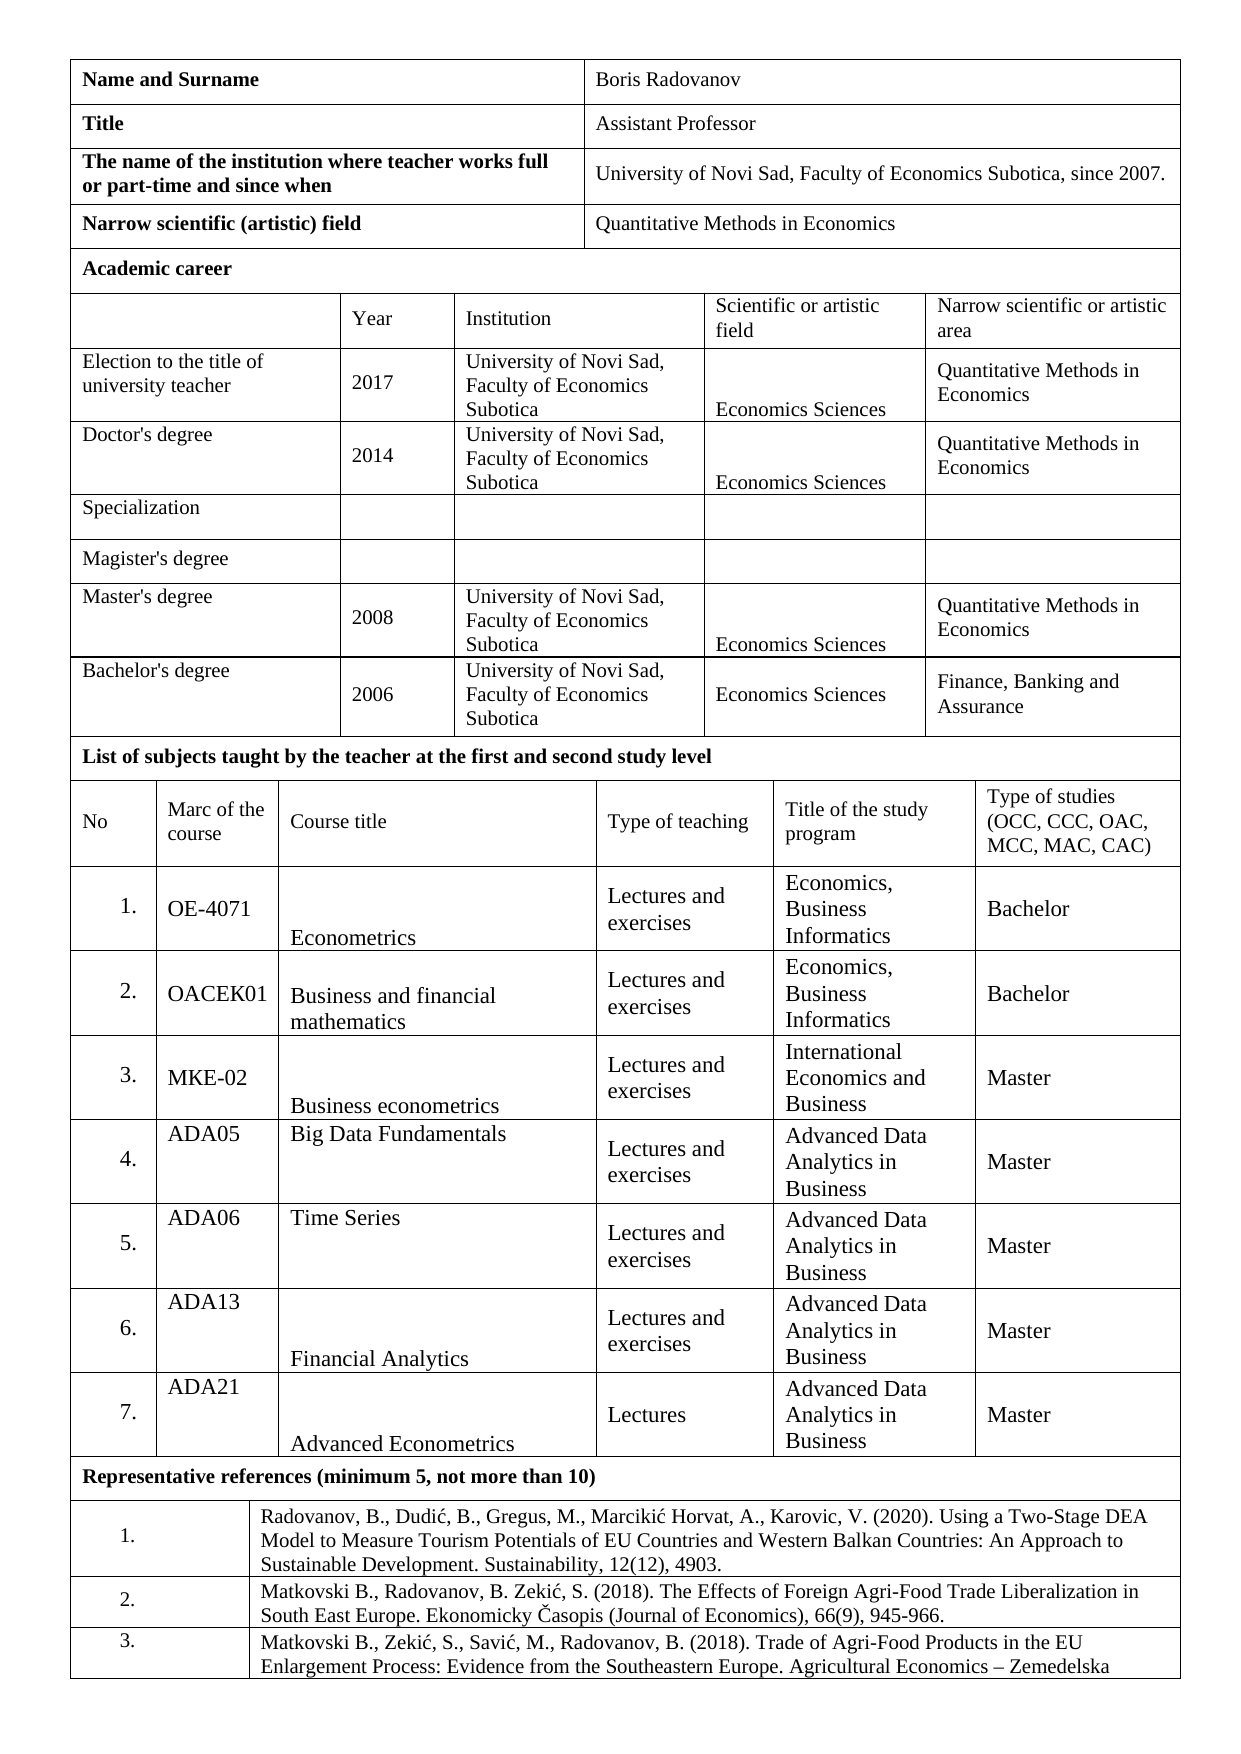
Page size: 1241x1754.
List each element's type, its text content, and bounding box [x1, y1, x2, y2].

table_cell Academic career [71, 249, 1180, 292]
table_cell Econometrics [279, 867, 596, 950]
table_cell Representative references (minimum 5, not more than 10) [71, 1457, 1180, 1500]
table_cell [71, 951, 156, 1034]
table_cell [71, 1373, 156, 1456]
table_cell Economics, Business Informatics [774, 951, 975, 1034]
table_cell Lectures and exercises [597, 1036, 773, 1119]
table_cell Magister's degree [71, 540, 340, 583]
table_cell Advanced Data Analytics in Business [774, 1120, 975, 1203]
table_cell Business econometrics [279, 1036, 596, 1119]
table_cell ADA05 [157, 1120, 278, 1203]
table_cell Type of studies (ОСС, ССС, ОАС, МСС, МАС, САС) [976, 781, 1180, 866]
table_cell Master [976, 1036, 1180, 1119]
table_cell Master [976, 1204, 1180, 1287]
table_cell [71, 1036, 156, 1119]
table_cell Type of teaching [597, 781, 773, 866]
table_cell Economics, Business Informatics [774, 867, 975, 950]
table_cell ADA21 [157, 1373, 278, 1456]
table_cell [705, 540, 925, 583]
table_cell Advanced Data Analytics in Business [774, 1373, 975, 1456]
table_cell Bachelor [976, 951, 1180, 1034]
table_cell 2006 [341, 658, 454, 736]
table_cell ADA06 [157, 1204, 278, 1287]
table_cell [71, 867, 156, 950]
table_cell Matkovski B., Radovanov, B. Zekić, S. (2018). The Effects of Foreign Agri-Food Trade Liberalization in South East Europe. Ekonomicky Časopis (Journal of Economics), 66(9), 945-966. [250, 1577, 1180, 1627]
table_cell Lectures and exercises [597, 1120, 773, 1203]
table_cell Advanced Econometrics [279, 1373, 596, 1456]
table_cell Economics Sciences [705, 584, 925, 656]
table_header Name and Surname [71, 60, 584, 103]
table_cell University of Novi Sad, Faculty of Economics Subotica [455, 658, 704, 736]
table_cell [71, 294, 340, 348]
table_cell Marc of the course [157, 781, 278, 866]
table_cell [341, 495, 454, 539]
table_cell Scientific or artistic field [705, 294, 925, 348]
table_cell Economics Sciences [705, 422, 925, 494]
table_cell Quantitative Methods in Economics [926, 349, 1180, 421]
table_cell Lectures and exercises [597, 1289, 773, 1372]
table_cell Bachelor [976, 867, 1180, 950]
table_cell Big Data Fundamentals [279, 1120, 596, 1203]
table_cell [926, 495, 1180, 539]
table_cell Lectures [597, 1373, 773, 1456]
table_cell [71, 1577, 249, 1627]
table_cell [705, 495, 925, 539]
table_cell Narrow scientific (artistic) field [71, 205, 584, 248]
table_cell [71, 1628, 249, 1678]
table_cell Master [976, 1120, 1180, 1203]
table_cell [926, 540, 1180, 583]
table_cell Finance, Banking and Assurance [926, 658, 1180, 736]
table_cell Quantitative Methods in Economics [926, 584, 1180, 656]
table_cell 2008 [341, 584, 454, 656]
table_cell [341, 540, 454, 583]
table_cell [71, 1501, 249, 1576]
table_cell МКЕ-02 [157, 1036, 278, 1119]
table_cell Title of the study program [774, 781, 975, 866]
table_cell University of Novi Sad, Faculty of Economics Subotica [455, 349, 704, 421]
table_cell [71, 1204, 156, 1287]
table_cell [250, 1628, 1180, 1678]
table_cell 2014 [341, 422, 454, 494]
table_cell Quantitative Methods in Economics [585, 205, 1180, 248]
table_cell The name of the institution where teacher works full or part-time and since when [71, 149, 584, 203]
table_cell Title [71, 105, 584, 148]
table_cell [71, 1289, 156, 1372]
table_cell 2017 [341, 349, 454, 421]
table_cell [71, 1120, 156, 1203]
table_cell Assistant Professor [585, 105, 1180, 148]
table_cell Master [976, 1373, 1180, 1456]
table_cell ОАСЕК01 [157, 951, 278, 1034]
table_cell Time Series [279, 1204, 596, 1287]
table_cell Narrow scientific or artistic area [926, 294, 1180, 348]
table_cell Master [976, 1289, 1180, 1372]
table_cell Financial Analytics [279, 1289, 596, 1372]
table_cell No [71, 781, 156, 866]
table_cell Course title [279, 781, 596, 866]
table_cell Year [341, 294, 454, 348]
table_cell [455, 540, 704, 583]
table_cell International Economics and Business [774, 1036, 975, 1119]
table_cell ADA13 [157, 1289, 278, 1372]
table_cell Advanced Data Analytics in Business [774, 1289, 975, 1372]
table_cell Institution [455, 294, 704, 348]
table_cell List of subjects taught by the teacher at the first and second study level [71, 737, 1180, 780]
table_cell ОЕ-4071 [157, 867, 278, 950]
table_cell [455, 495, 704, 539]
table_header Boris Radovanov [585, 60, 1180, 103]
table_cell University of Novi Sad, Faculty of Economics Subotica [455, 584, 704, 656]
table_cell Economics Sciences [705, 349, 925, 421]
table_cell Master's degree [71, 584, 340, 656]
table_cell Bachelor's degree [71, 658, 340, 736]
table_cell Election to the title of university teacher [71, 349, 340, 421]
table_cell University of Novi Sad, Faculty of Economics Subotica, since 2007. [585, 149, 1180, 203]
table_cell Lectures and exercises [597, 867, 773, 950]
table_cell Specialization [71, 495, 340, 539]
table_cell Radovanov, B., Dudić, B., Gregus, M., Marcikić Horvat, A., Karovic, V. (2020). Using a Two-Stage DEA Model to Measure Tourism Potentials of EU Countries and Western Balkan Countries: An Approach to Sustainable Development. Sustainability, 12(12), 4903. [250, 1501, 1180, 1576]
table_cell Economics Sciences [705, 658, 925, 736]
table_cell Advanced Data Analytics in Business [774, 1204, 975, 1287]
table_cell Business and financial mathematics [279, 951, 596, 1034]
table_cell Lectures and exercises [597, 1204, 773, 1287]
table_cell Doctor's degree [71, 422, 340, 494]
table_cell Quantitative Methods in Economics [926, 422, 1180, 494]
table_cell Lectures and exercises [597, 951, 773, 1034]
table_cell University of Novi Sad, Faculty of Economics Subotica [455, 422, 704, 494]
